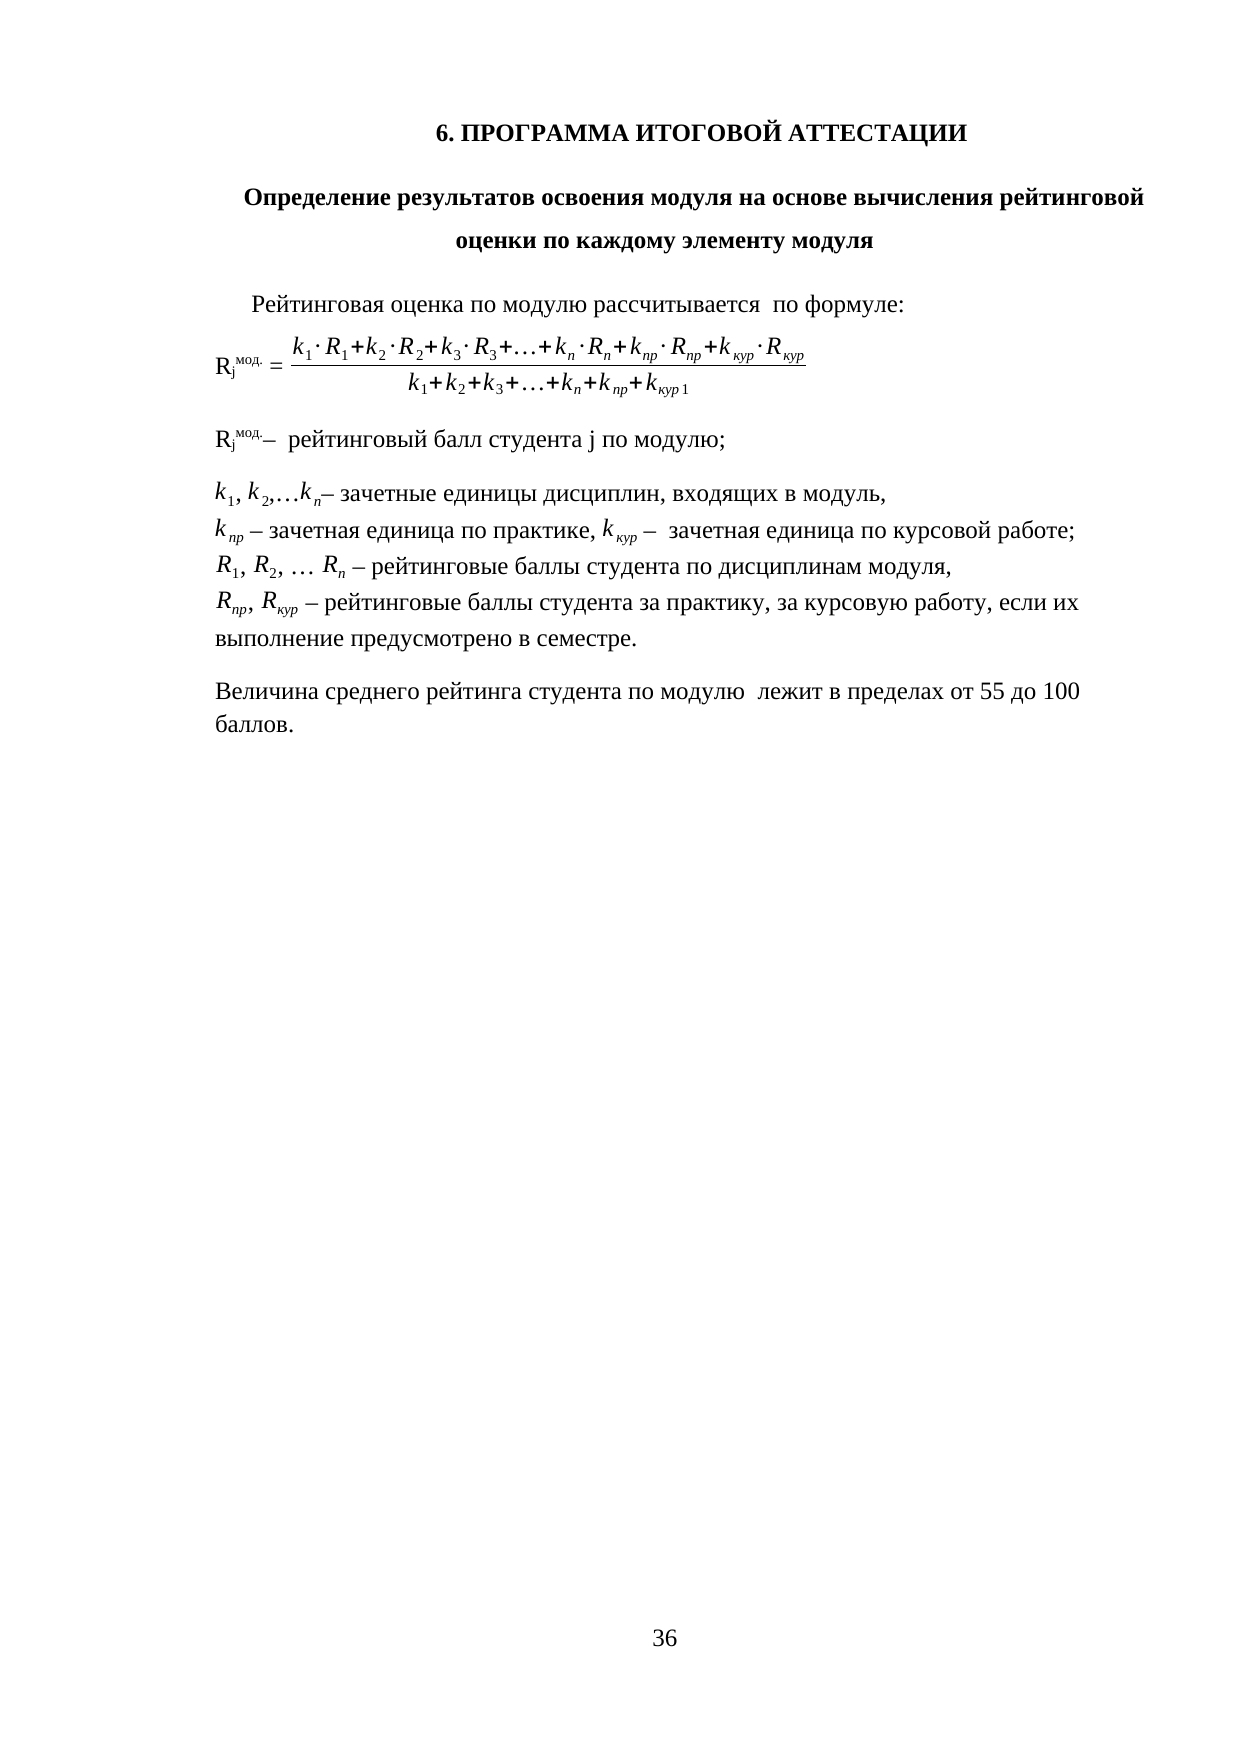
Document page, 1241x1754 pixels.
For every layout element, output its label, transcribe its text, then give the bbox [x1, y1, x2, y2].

text , ,…– зачетные единицы дисциплин, входящих в модуль, [215, 478, 1152, 509]
text Rjмод. = [215, 332, 1152, 399]
text 6. ПРОГРАММА ИТОГОВОЙ АТТЕСТАЦИИ [177, 118, 1152, 147]
text Rjмод.– рейтинговый балл студента j по модулю; [215, 424, 1152, 452]
text Рейтинговая оценка по модулю рассчитывается по формуле: [177, 289, 1152, 318]
text , – рейтинговые баллы студента за практику, за курсовую работу, если их выполнение предусмотрено в семестре. [215, 586, 1152, 651]
text Величина среднего рейтинга студента по модулю лежит в пределах от 55 до 100 баллов. [215, 676, 1152, 738]
text – зачетная единица по практике, – зачетная единица по курсовой работе; [215, 514, 1152, 546]
text , , … – рейтинговые баллы студента по дисциплинам модуля, [215, 550, 1152, 582]
text Определение результатов освоения модуля на основе вычисления рейтинговой оценки по каждому элементу модуля [177, 182, 1152, 254]
